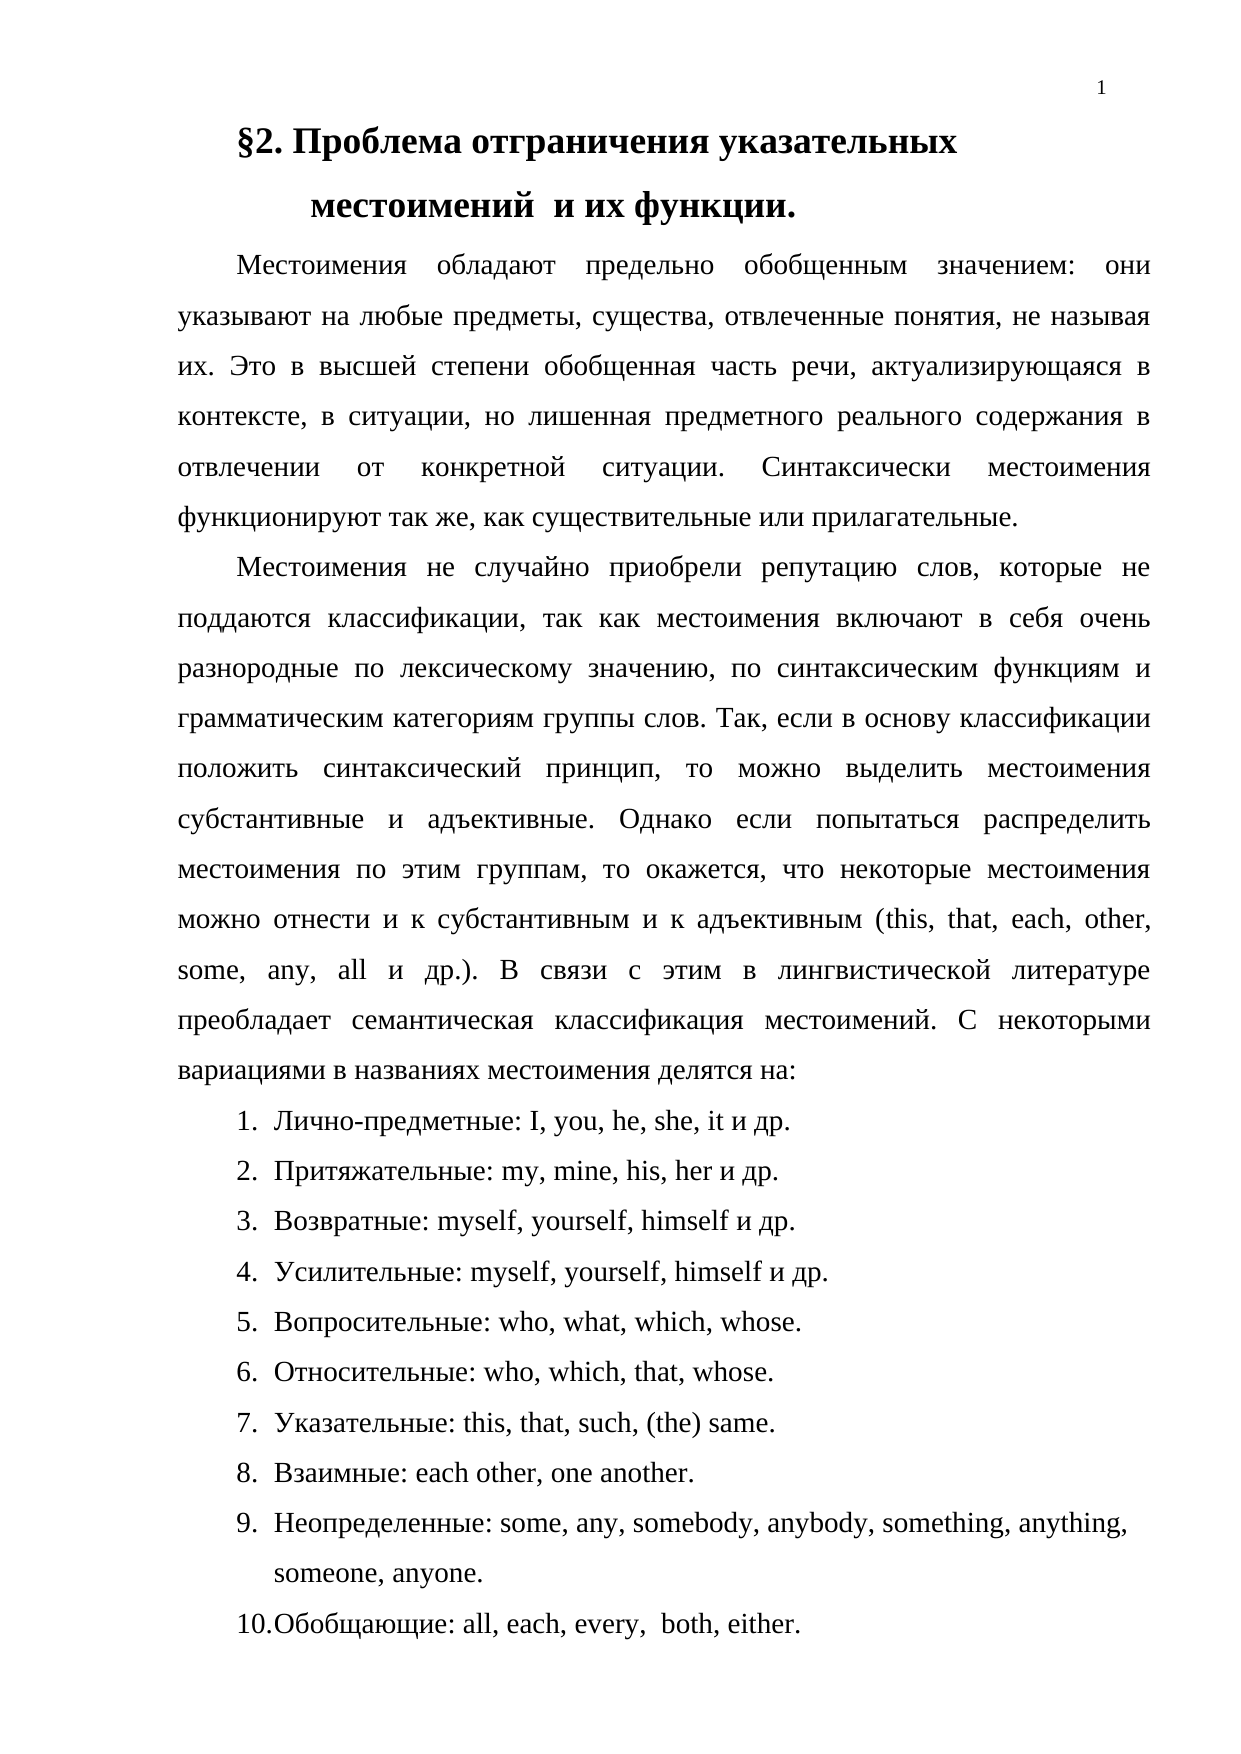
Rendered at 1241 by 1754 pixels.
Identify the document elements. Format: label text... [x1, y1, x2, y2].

text Местоимения обладают предельно обобщенным значением: они указывают на любые предметы, существа, отвлеченные понятия, не называя их. Это в высшей степени обобщенная часть речи, актуализирующаяся в контексте, в ситуации, но лишенная предметного реального содержания в отвлечении от конкретной ситуации. Синтаксически местоимения функционируют так же, как существительные или прилагательные. [177, 247, 1152, 533]
list Неопределенные: some, any, somebody, anybody, something, anything, someone, anyone. [236, 1505, 1152, 1589]
text §2. Проблема отграничения указательных местоимений и их функции. [236, 118, 1152, 226]
list Возвратные: myself, yourself, himself и др. [236, 1203, 1152, 1237]
list Вопросительные: who, what, which, whose. [236, 1304, 1152, 1338]
list Обобщающие: all, each, every, both, either. [236, 1606, 1152, 1639]
text Местоимения не случайно приобрели репутацию слов, которые не поддаются классификации, так как местоимения включают в себя очень разнородные по лексическому значению, по синтаксическим функциям и грамматическим категориям группы слов. Так, если в основу классификации положить синтаксический принцип, то можно выделить местоимения субстантивные и адъективные. Однако если попытаться распределить местоимения по этим группам, то окажется, что некоторые местоимения можно отнести и к субстантивным и к адъективным (this, that, each, other, some, any, all и др.). В связи с этим в лингвистической литературе преобладает семантическая классификация местоимений. С некоторыми вариациями в названиях местоимения делятся на: [177, 549, 1152, 1086]
list Притяжательные: my, mine, his, her и др. [236, 1153, 1152, 1187]
list Взаимные: each other, one another. [236, 1455, 1152, 1488]
list Лично-предметные: I, you, he, she, it и др. [236, 1103, 1152, 1136]
list Относительные: who, which, that, whose. [236, 1354, 1152, 1388]
list Усилительные: myself, yourself, himself и др. [236, 1254, 1152, 1287]
list Указательные: this, that, such, (the) same. [236, 1405, 1152, 1438]
